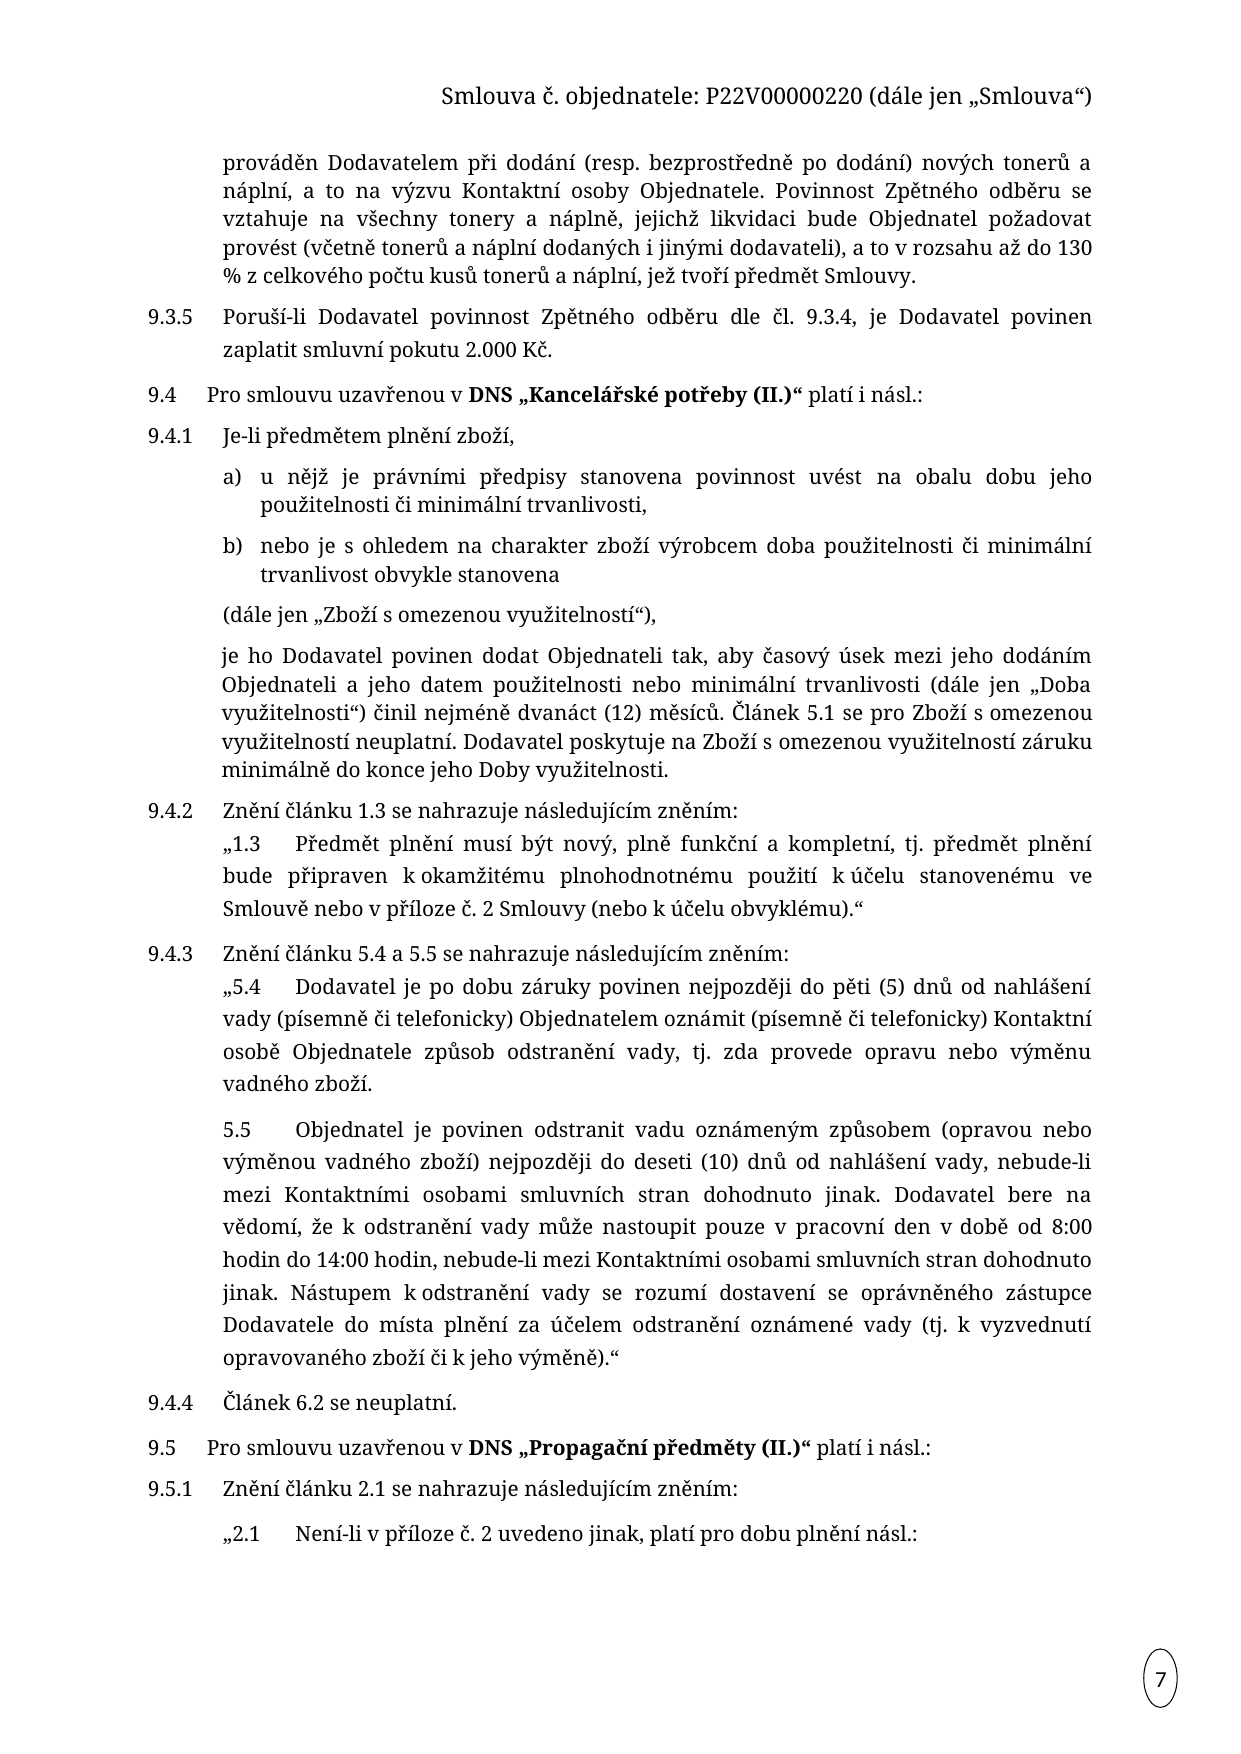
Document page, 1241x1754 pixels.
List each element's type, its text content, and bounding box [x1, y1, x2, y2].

text (dále jen „Zboží s omezenou využitelností“), [223, 601, 1093, 629]
list nebo je s ohledem na charakter zboží výrobcem doba použitelnosti či minimální trvanlivost obvykle stanovena [223, 531, 1093, 588]
list Znění článku 2.1 se nahrazuje následujícím zněním: [148, 1474, 1093, 1502]
list Znění článku 5.4 a 5.5 se nahrazuje následujícím zněním: [148, 939, 1093, 968]
list Znění článku 1.3 se nahrazuje následujícím zněním: [148, 796, 1093, 825]
list „1.3 Předmět plnění musí být nový, plně funkční a kompletní, tj. předmět plnění bude připraven k okamžitému plnohodnotnému použití k účelu stanovenému ve Smlouvě nebo v příloze č. 2 Smlouvy (nebo k účelu obvyklému).“ [223, 829, 1093, 922]
list Pro smlouvu uzavřenou v DNS „Kancelářské potřeby (II.)“ platí i násl.: [148, 380, 1093, 408]
list Je-li předmětem plnění zboží, [148, 421, 1093, 449]
list „5.4 Dodavatel je po dobu záruky povinen nejpozději do pěti (5) dnů od nahlášení vady (písemně či telefonicky) Objednatelem oznámit (písemně či telefonicky) Kontaktní osobě Objednatele způsob odstranění vady, tj. zda provede opravu nebo výměnu vadného zboží. [223, 972, 1093, 1098]
text je ho Dodavatel povinen dodat Objednateli tak, aby časový úsek mezi jeho dodáním Objednateli a jeho datem použitelnosti nebo minimální trvanlivosti (dále jen „Doba využitelnosti“) činil nejméně dvanáct (12) měsíců. Článek 5.1 se pro Zboží s omezenou využitelností neuplatní. Dodavatel poskytuje na Zboží s omezenou využitelností záruku minimálně do konce jeho Doby využitelnosti. [221, 642, 1093, 784]
list Poruší-li Dodavatel povinnost Zpětného odběru dle čl. 9.3.4, je Dodavatel povinen zaplatit smluvní pokutu 2.000 Kč. [148, 302, 1093, 363]
list 5.5 Objednatel je povinen odstranit vadu oznámeným způsobem (opravou nebo výměnou vadného zboží) nejpozději do deseti (10) dnů od nahlášení vady, nebude-li mezi Kontaktními osobami smluvních stran dohodnuto jinak. Dodavatel bere na vědomí, že k odstranění vady může nastoupit pouze v pracovní den v době od 8:00 hodin do 14:00 hodin, nebude-li mezi Kontaktními osobami smluvních stran dohodnuto jinak. Nástupem k odstranění vady se rozumí dostavení se oprávněného zástupce Dodavatele do místa plnění za účelem odstranění oznámené vady (tj. k vyzvednutí opravovaného zboží či k jeho výměně).“ [223, 1115, 1093, 1371]
list „2.1 Není-li v příloze č. 2 uvedeno jinak, platí pro dobu plnění násl.: [223, 1519, 1093, 1548]
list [148, 148, 1093, 290]
list Pro smlouvu uzavřenou v DNS „Propagační předměty (II.)“ platí i násl.: [148, 1433, 1093, 1462]
list Článek 6.2 se neuplatní. [148, 1388, 1093, 1416]
list u nějž je právními předpisy stanovena povinnost uvést na obalu dobu jeho použitelnosti či minimální trvanlivosti, [223, 462, 1093, 519]
